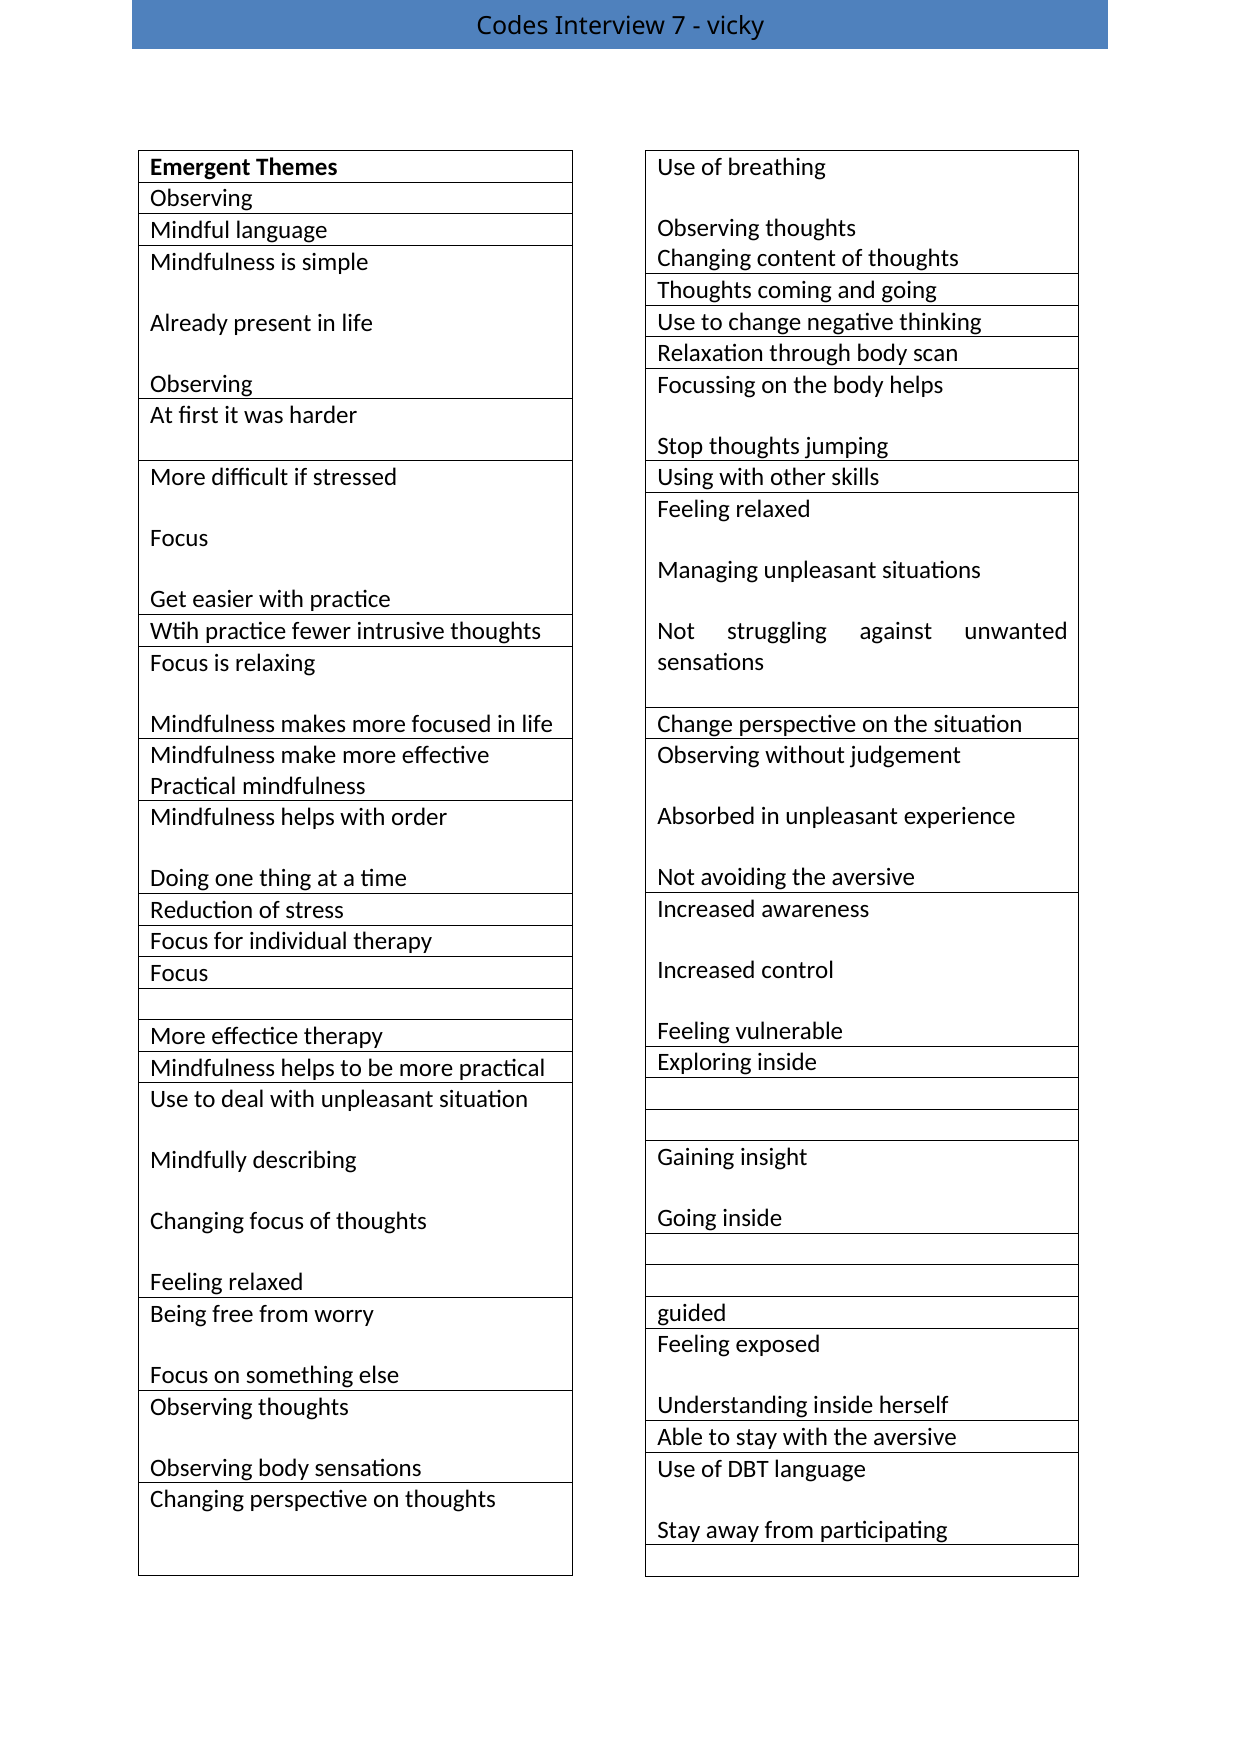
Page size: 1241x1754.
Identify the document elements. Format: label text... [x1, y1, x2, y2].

table_cell Mindfulness make more effective Practical mindfulness [139, 739, 572, 800]
table_cell Using with other skills [646, 461, 1078, 492]
table_cell Observing without judgement Absorbed in unpleasant experience Not avoiding the aversive [646, 739, 1078, 892]
table_cell Mindfulness helps to be more practical [139, 1052, 572, 1082]
table_cell Focussing on the body helps Stop thoughts jumping [646, 369, 1078, 460]
table_cell Mindful language [139, 214, 572, 245]
table_cell [646, 1078, 1078, 1109]
table_cell Reduction of stress [139, 894, 572, 924]
table_cell Feeling relaxed Managing unpleasant situations Not struggling against unwanted sensations [646, 493, 1078, 707]
table_cell Use of DBT language Stay away from participating [646, 1453, 1078, 1544]
table_cell Observing thoughts Observing body sensations [139, 1391, 572, 1482]
table_cell Increased awareness Increased control Feeling vulnerable [646, 893, 1078, 1046]
table_cell Focus for individual therapy [139, 926, 572, 956]
table_header Emergent Themes [139, 151, 572, 182]
table_cell Use to deal with unpleasant situation Mindfully describing Changing focus of thoughts Feeling relaxed [139, 1083, 572, 1297]
table_cell [646, 1265, 1078, 1296]
table_cell [646, 1234, 1078, 1264]
table_cell More difficult if stressed Focus Get easier with practice [139, 461, 572, 614]
table_cell Change perspective on the situation [646, 708, 1078, 738]
table_cell Gaining insight Going inside [646, 1141, 1078, 1233]
table_cell Focus [139, 957, 572, 988]
table_cell At first it was harder [139, 399, 572, 460]
table_cell Focus is relaxing Mindfulness makes more focused in life [139, 647, 572, 738]
table_cell Feeling exposed Understanding inside herself [646, 1329, 1078, 1420]
table_cell guided [646, 1297, 1078, 1327]
table_cell More effectice therapy [139, 1020, 572, 1051]
table_cell Mindfulness helps with order Doing one thing at a time [139, 801, 572, 893]
table_cell Able to stay with the aversive [646, 1421, 1078, 1452]
table_cell [139, 989, 572, 1019]
table_cell Use to change negative thinking [646, 306, 1078, 336]
table_cell Changing perspective on thoughts [139, 1483, 572, 1575]
table_cell Relaxation through body scan [646, 337, 1078, 368]
table_cell Being free from worry Focus on something else [139, 1298, 572, 1389]
table_cell Observing [139, 183, 572, 213]
table_cell [646, 1110, 1078, 1140]
table_cell Mindfulness is simple Already present in life Observing [139, 246, 572, 398]
table_cell Thoughts coming and going [646, 274, 1078, 305]
table_cell Exploring inside [646, 1047, 1078, 1077]
table_cell Use of breathing Observing thoughts Changing content of thoughts [646, 151, 1078, 273]
table_cell [646, 1545, 1078, 1576]
table_cell Wtih practice fewer intrusive thoughts [139, 615, 572, 646]
